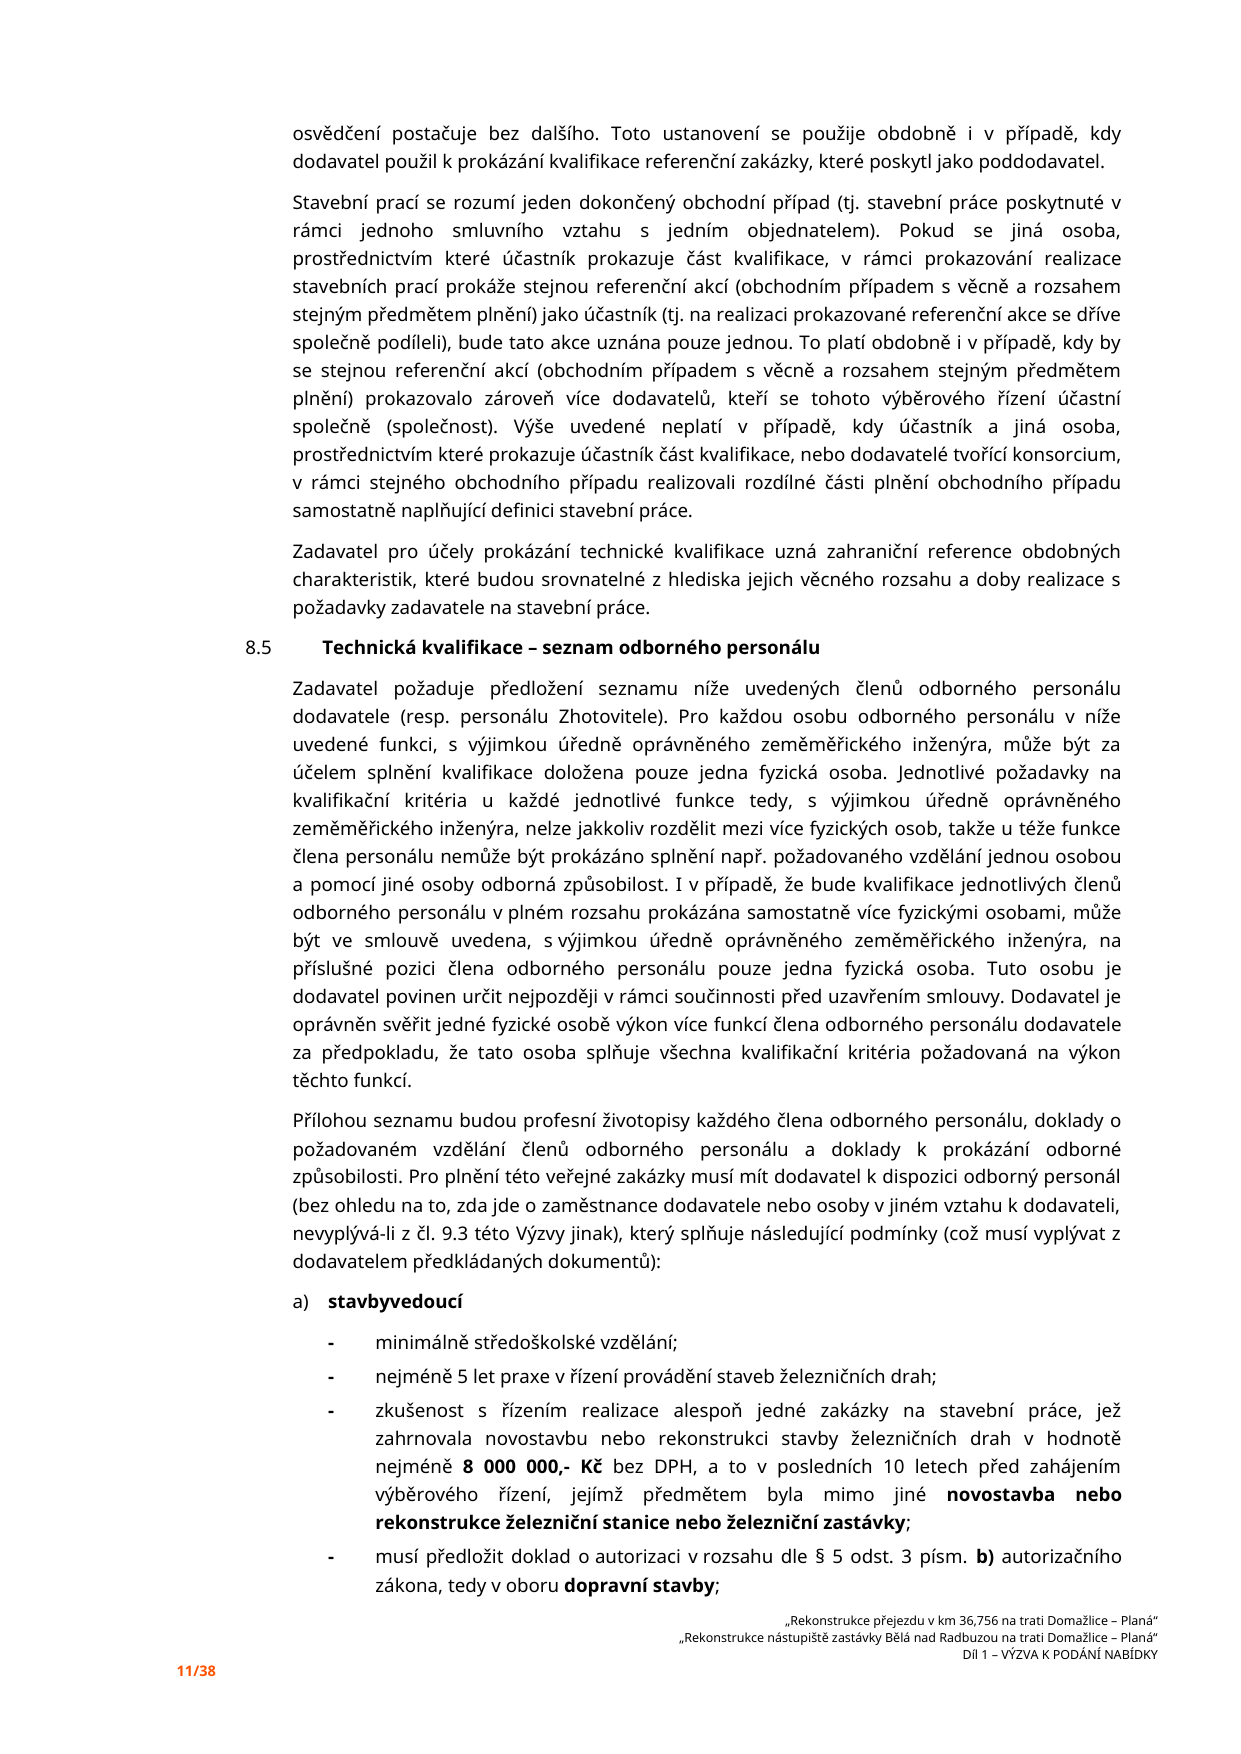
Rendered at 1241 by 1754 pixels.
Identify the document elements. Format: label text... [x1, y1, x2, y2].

text minimálně středoškolské vzdělání; [328, 1329, 1122, 1354]
text Zadavatel pro účely prokázání technické kvalifikace uzná zahraniční reference obdobných charakteristik, které budou srovnatelné z hlediska jejich věcného rozsahu a doby realizace s požadavky zadavatele na stavební práce. [292, 538, 1122, 619]
text nejméně 5 let praxe v řízení provádění staveb železničních drah; [328, 1363, 1122, 1389]
text Přílohou seznamu budou profesní životopisy každého člena odborného personálu, doklady o požadovaném vzdělání členů odborného personálu a doklady k prokázání odborné způsobilosti. Pro plnění této veřejné zakázky musí mít dodavatel k dispozici odborný personál (bez ohledu na to, zda jde o zaměstnance dodavatele nebo osoby v jiném vztahu k dodavateli, nevyplývá-li z čl. 9.3 této Výzvy jinak), který splňuje následující podmínky (což musí vyplývat z dodavatelem předkládaných dokumentů): [292, 1108, 1122, 1273]
text Stavební prací se rozumí jeden dokončený obchodní případ (tj. stavební práce poskytnuté v rámci jednoho smluvního vztahu s jedním objednatelem). Pokud se jiná osoba, prostřednictvím které účastník prokazuje část kvalifikace, v rámci prokazování realizace stavebních prací prokáže stejnou referenční akcí (obchodním případem s věcně a rozsahem stejným předmětem plnění) jako účastník (tj. na realizaci prokazované referenční akce se dříve společně podíleli), bude tato akce uznána pouze jednou. To platí obdobně i v případě, kdy by se stejnou referenční akcí (obchodním případem s věcně a rozsahem stejným předmětem plnění) prokazovalo zároveň více dodavatelů, kteří se tohoto výběrového řízení účastní společně (společnost). Výše uvedené neplatí v případě, kdy účastník a jiná osoba, prostřednictvím které prokazuje účastník část kvalifikace, nebo dodavatelé tvořící konsorcium, v rámci stejného obchodního případu realizovali rozdílné části plnění obchodního případu samostatně naplňující definici stavební práce. [292, 189, 1122, 523]
text Technická kvalifikace – seznam odborného personálu [245, 634, 1122, 660]
text musí předložit doklad o autorizaci v rozsahu dle § 5 odst. 3 písm. b) autorizačního zákona, tedy v oboru dopravní stavby; [328, 1544, 1122, 1597]
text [292, 121, 1122, 174]
list stavbyvedoucí [292, 1288, 1122, 1314]
text zkušenost s řízením realizace alespoň jedné zakázky na stavební práce, jež zahrnovala novostavbu nebo rekonstrukci stavby železničních drah v hodnotě nejméně 8 000 000,- Kč bez DPH, a to v posledních 10 letech před zahájením výběrového řízení, jejímž předmětem byla mimo jiné novostavba nebo rekonstrukce železniční stanice nebo železniční zastávky; [328, 1397, 1122, 1535]
text Zadavatel požaduje předložení seznamu níže uvedených členů odborného personálu dodavatele (resp. personálu Zhotovitele). Pro každou osobu odborného personálu v níže uvedené funkci, s výjimkou úředně oprávněného zeměměřického inženýra, může být za účelem splnění kvalifikace doložena pouze jedna fyzická osoba. Jednotlivé požadavky na kvalifikační kritéria u každé jednotlivé funkce tedy, s výjimkou úředně oprávněného zeměměřického inženýra, nelze jakkoliv rozdělit mezi více fyzických osob, takže u téže funkce člena personálu nemůže být prokázáno splnění např. požadovaného vzdělání jednou osobou a pomocí jiné osoby odborná způsobilost. I v případě, že bude kvalifikace jednotlivých členů odborného personálu v plném rozsahu prokázána samostatně více fyzickými osobami, může být ve smlouvě uvedena, s výjimkou úředně oprávněného zeměměřického inženýra, na příslušné pozici člena odborného personálu pouze jedna fyzická osoba. Tuto osobu je dodavatel povinen určit nejpozději v rámci součinnosti před uzavřením smlouvy. Dodavatel je oprávněn svěřit jedné fyzické osobě výkon více funkcí člena odborného personálu dodavatele za předpokladu, že tato osoba splňuje všechna kvalifikační kritéria požadovaná na výkon těchto funkcí. [292, 675, 1122, 1093]
